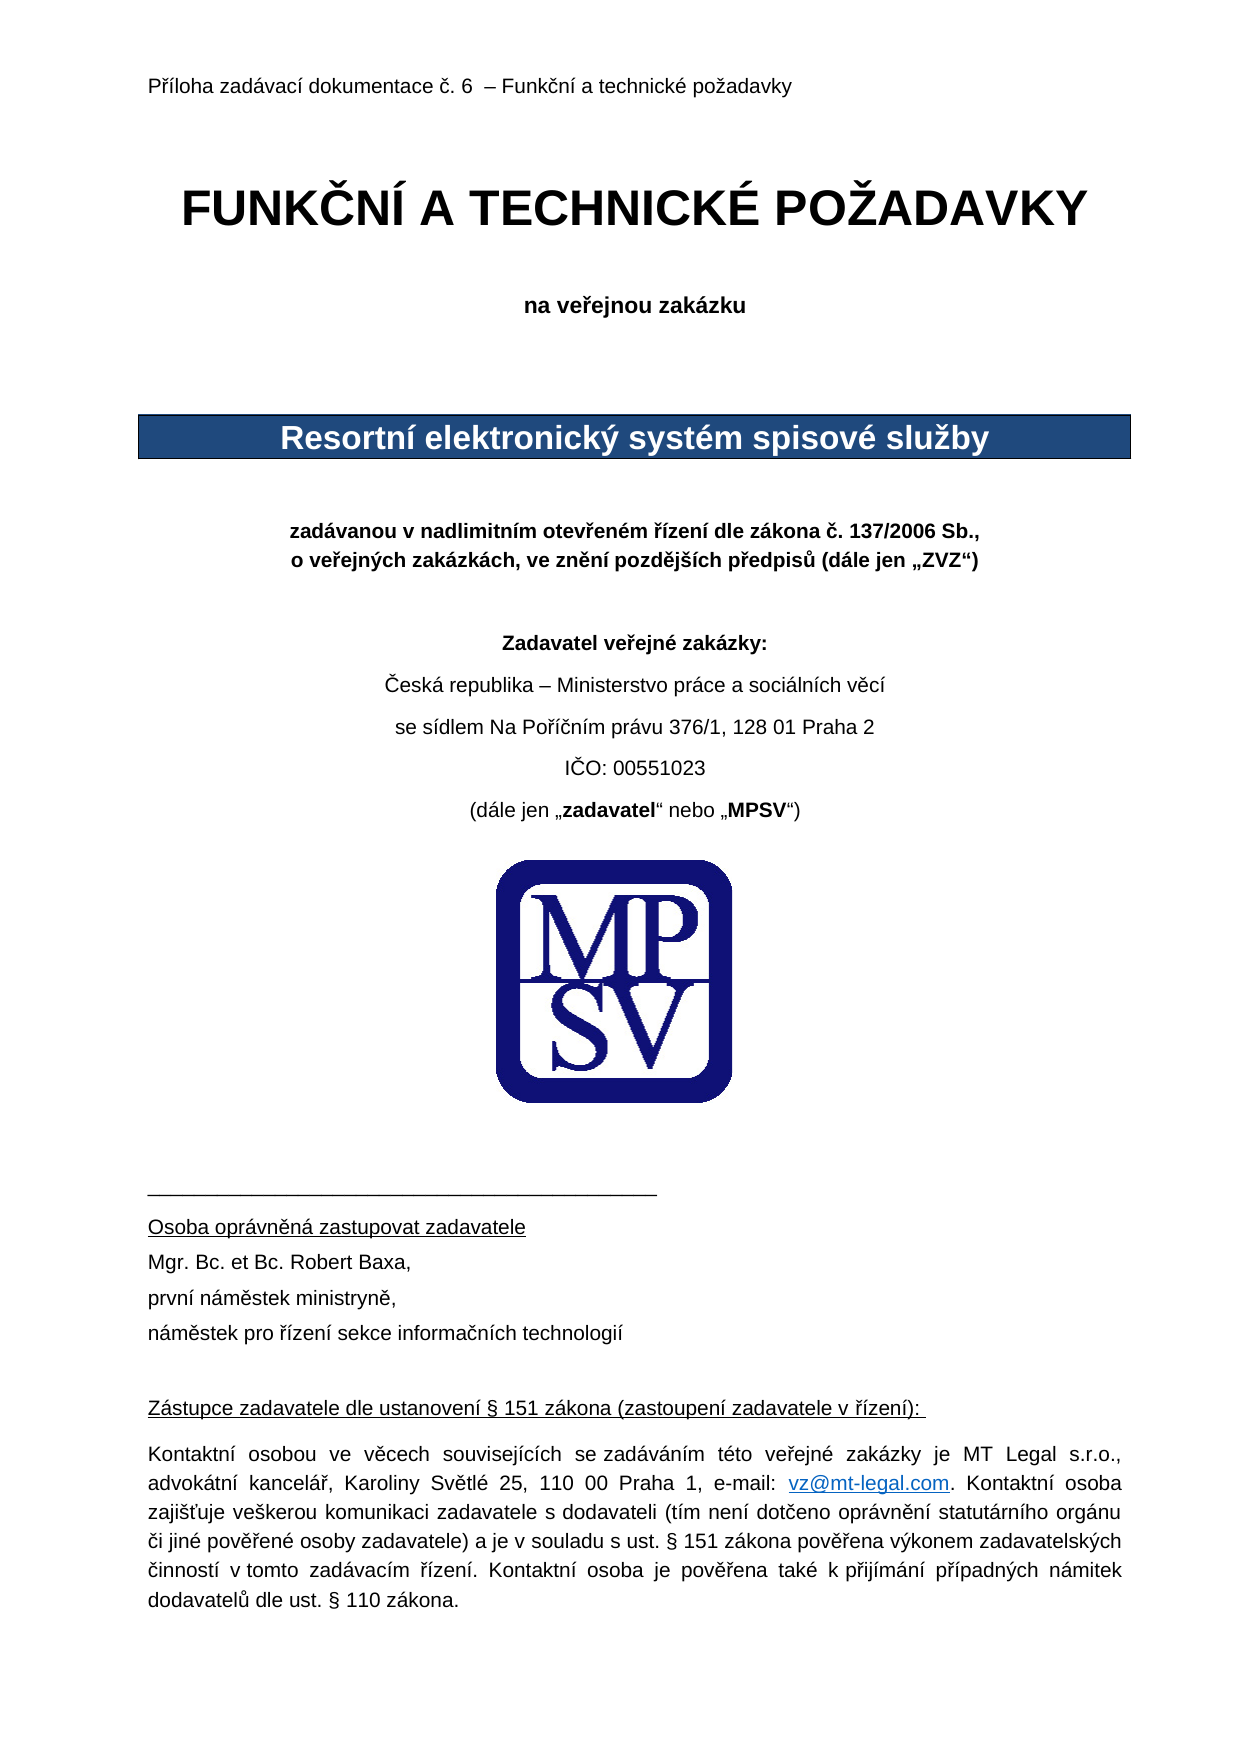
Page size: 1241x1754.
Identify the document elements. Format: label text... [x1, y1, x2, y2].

text náměstek pro řízení sekce informačních technologií [148, 1316, 1122, 1345]
text (dále jen „zadavatel“ nebo „MPSV“) [148, 793, 1122, 822]
text IČO: 00551023 [148, 751, 1122, 780]
text o veřejných zakázkách, ve znění pozdějších předpisů (dále jen „ZVZ“) [148, 543, 1122, 572]
text na veřejnou zakázku [148, 289, 1122, 319]
text zadávanou v nadlimitním otevřeném řízení dle zákona č. 137/2006 Sb., [148, 513, 1122, 543]
text Mgr. Bc. et Bc. Robert Baxa, [148, 1245, 1122, 1274]
text Zadavatel veřejné zakázky: [148, 626, 1122, 655]
text Kontaktní osobou ve věcech souvisejících se zadáváním této veřejné zakázky je MT Legal s.r.o., advokátní kancelář, Karoliny Světlé 25, 110 00 Praha 1, e-mail: vz@mt-legal.com. Kontaktní osoba zajišťuje veškerou komunikaci zadavatele s dodavateli (tím není dotčeno oprávnění statutárního orgánu či jiné pověřené osoby zadavatele) a je v souladu s ust. § 151 zákona pověřena výkonem zadavatelských činností v tomto zadávacím řízení. Kontaktní osoba je pověřena také k přijímání případných námitek dodavatelů dle ust. § 110 zákona. [148, 1436, 1122, 1611]
picture [496, 860, 733, 1103]
text Česká republika – Ministerstvo práce a sociálních věcí [148, 668, 1122, 697]
text Resortní elektronický systém spisové služby [139, 416, 1130, 458]
text Osoba oprávněná zastupovat zadavatele [148, 1209, 1122, 1238]
text se sídlem Na Poříčním právu 376/1, 128 01 Praha 2 [148, 709, 1122, 738]
text první náměstek ministryně, [148, 1280, 1122, 1309]
text Zástupce zadavatele dle ustanovení § 151 zákona (zastoupení zadavatele v řízení): [148, 1391, 1122, 1420]
text ____________________________________________ [148, 1168, 1122, 1197]
text Funkční a technické požadavky [148, 178, 1122, 235]
